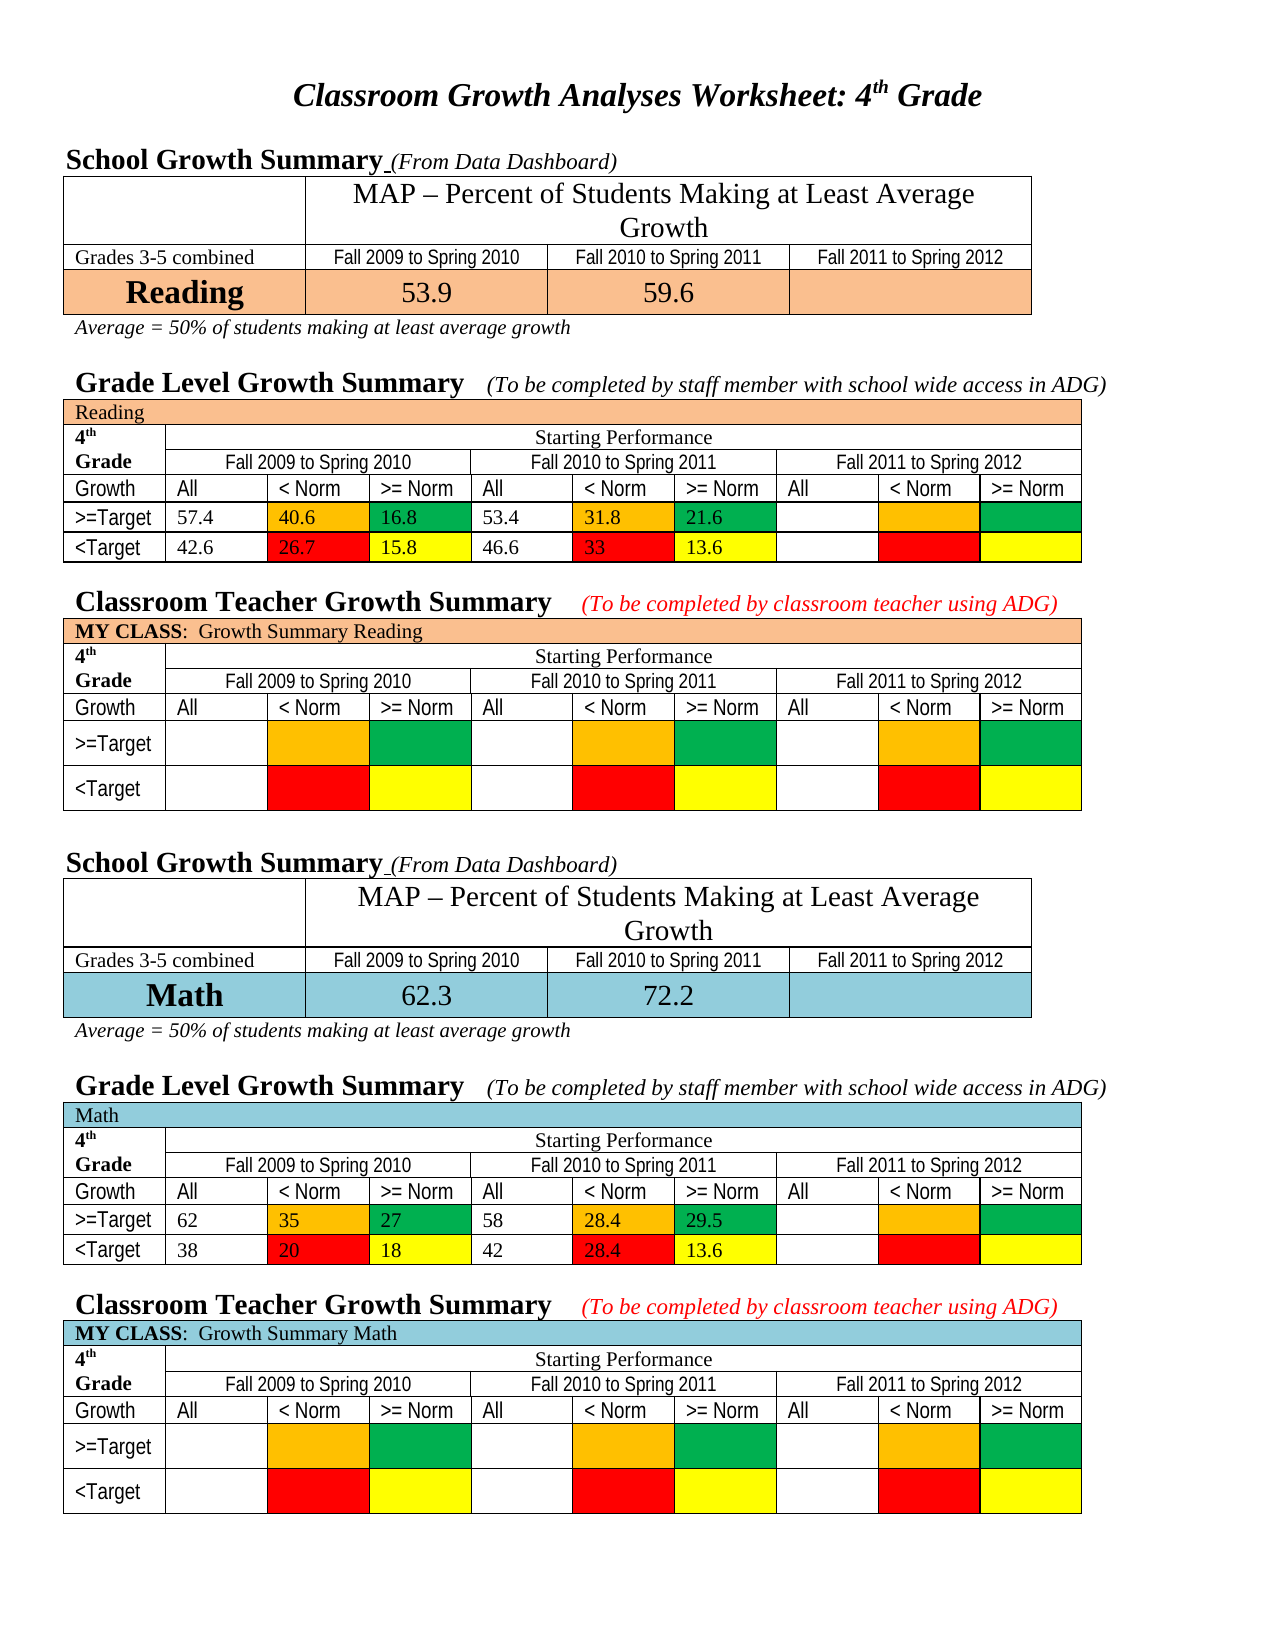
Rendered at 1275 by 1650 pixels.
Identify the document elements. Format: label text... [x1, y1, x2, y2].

table_cell All [166, 1397, 267, 1423]
table_cell < Norm [573, 1178, 674, 1204]
table_header MY CLASS: Growth Summary Math [64, 1321, 1081, 1345]
table_cell Fall 2009 to Spring 2010 [306, 948, 547, 972]
table_cell [268, 1424, 369, 1468]
table_cell < Norm [573, 1397, 674, 1423]
table_cell [879, 721, 979, 765]
table_cell Fall 2009 to Spring 2010 [166, 1372, 470, 1396]
table_cell 13.6 [675, 1235, 776, 1264]
table_cell >=Target [64, 1424, 165, 1468]
table_cell >= Norm [370, 1397, 471, 1423]
table_cell All [777, 1178, 878, 1204]
table_cell 53.4 [472, 503, 572, 531]
table_cell >=Target [64, 1205, 165, 1234]
table_cell 42 [472, 1235, 572, 1264]
table_cell 4th Grade [64, 1346, 165, 1396]
table_cell 59.6 [548, 270, 789, 314]
table_cell [981, 503, 1081, 531]
table_cell Fall 2010 to Spring 2011 [471, 1372, 776, 1396]
table_cell <Target [64, 1469, 165, 1513]
table_cell >= Norm [981, 475, 1081, 501]
table_cell < Norm [268, 1178, 369, 1204]
table_cell [268, 721, 369, 765]
table_cell [879, 533, 979, 561]
table_cell 72.2 [548, 973, 789, 1017]
table_cell 42.6 [166, 533, 267, 561]
table_cell Fall 2011 to Spring 2012 [777, 669, 1081, 693]
table_header [64, 177, 305, 244]
table_cell < Norm [573, 475, 674, 501]
table_cell >= Norm [675, 694, 776, 720]
table_cell All [472, 475, 572, 501]
table_cell [370, 1424, 471, 1468]
table_cell >= Norm [981, 1178, 1081, 1204]
table_cell [166, 1424, 267, 1468]
table_cell [573, 1424, 674, 1468]
table_cell [268, 766, 369, 810]
table_cell >= Norm [370, 1178, 471, 1204]
table_cell [166, 766, 267, 810]
table_cell 40.6 [268, 503, 369, 531]
table_cell [777, 721, 878, 765]
table_cell [777, 503, 878, 531]
text Grade Level Growth Summary (To be completed by staff member with school wide access in ADG) [75, 1068, 1200, 1102]
text Classroom Teacher Growth Summary (To be completed by classroom teacher using ADG) [75, 1287, 1200, 1320]
table_cell < Norm [268, 475, 369, 501]
table_cell [675, 1424, 776, 1468]
table_cell Growth [64, 694, 165, 720]
table_header Reading [64, 400, 1081, 424]
table_cell All [777, 1397, 878, 1423]
table_cell >= Norm [370, 694, 471, 720]
table_header MY CLASS: Growth Summary Reading [64, 619, 1081, 643]
table_header [64, 879, 305, 946]
table_cell 20 [268, 1235, 369, 1264]
table_cell >= Norm [675, 1397, 776, 1423]
table_cell >= Norm [675, 1178, 776, 1204]
table_cell [675, 1469, 776, 1513]
table_cell Fall 2010 to Spring 2011 [471, 669, 776, 693]
table_cell [166, 721, 267, 765]
table_cell >= Norm [675, 475, 776, 501]
table_cell 4th Grade [64, 644, 165, 693]
table_cell [777, 1424, 878, 1468]
table_cell Math [64, 973, 305, 1017]
table_cell All [472, 1178, 572, 1204]
table_cell [981, 1424, 1081, 1468]
table_cell 18 [370, 1235, 471, 1264]
table_cell 16.8 [370, 503, 471, 531]
table_cell [777, 1469, 878, 1513]
table_cell [790, 973, 1031, 1017]
table_cell Reading [64, 270, 305, 314]
table_header MAP – Percent of Students Making at Least Average Growth [306, 177, 1031, 244]
table_cell [777, 533, 878, 561]
table_cell Fall 2011 to Spring 2012 [777, 450, 1081, 474]
table_cell 26.7 [268, 533, 369, 561]
table_cell < Norm [268, 1397, 369, 1423]
table_cell [879, 503, 979, 531]
table_cell <Target [64, 1235, 165, 1264]
text School Growth Summary (From Data Dashboard) [66, 142, 1200, 176]
table_cell Growth [64, 1397, 165, 1423]
table_cell <Target [64, 533, 165, 561]
table_cell < Norm [879, 694, 979, 720]
table_cell [166, 1469, 267, 1513]
table_cell < Norm [879, 475, 979, 501]
table_cell Grades 3-5 combined [64, 948, 305, 972]
table_cell Starting Performance [166, 1346, 1081, 1371]
text Grade Level Growth Summary (To be completed by staff member with school wide access in ADG) [75, 365, 1200, 399]
text Average = 50% of students making at least average growth [75, 315, 1200, 339]
table_cell All [777, 475, 878, 501]
table_cell 57.4 [166, 503, 267, 531]
table_cell Starting Performance [166, 425, 1081, 449]
table_cell 28.4 [573, 1235, 674, 1264]
table_header MAP – Percent of Students Making at Least Average Growth [306, 879, 1031, 946]
table_cell [879, 1205, 979, 1234]
table_cell [981, 533, 1081, 561]
text Classroom Teacher Growth Summary (To be completed by classroom teacher using ADG) [75, 584, 1200, 618]
table_cell [573, 1469, 674, 1513]
table_cell Fall 2009 to Spring 2010 [166, 450, 470, 474]
table_cell Fall 2010 to Spring 2011 [471, 1153, 776, 1177]
table_cell [981, 1235, 1081, 1264]
table_cell Fall 2010 to Spring 2011 [548, 948, 789, 972]
table_cell Fall 2010 to Spring 2011 [548, 245, 789, 269]
table_cell [777, 1205, 878, 1234]
table_cell Growth [64, 1178, 165, 1204]
table_cell >=Target [64, 721, 165, 765]
table_cell 4th Grade [64, 425, 165, 474]
table_cell 27 [370, 1205, 471, 1234]
table_cell [981, 1469, 1081, 1513]
table_cell 15.8 [370, 533, 471, 561]
table_cell 28.4 [573, 1205, 674, 1234]
table_cell [879, 1424, 979, 1468]
table_cell [981, 1205, 1081, 1234]
table_cell All [166, 475, 267, 501]
table_cell [675, 721, 776, 765]
table_cell [370, 766, 471, 810]
table_cell [790, 270, 1031, 314]
table_cell 62.3 [306, 973, 547, 1017]
table_cell 58 [472, 1205, 572, 1234]
table_cell Fall 2011 to Spring 2012 [777, 1153, 1081, 1177]
table_cell [370, 721, 471, 765]
table_cell [777, 766, 878, 810]
table_cell >= Norm [981, 694, 1081, 720]
table_header Math [64, 1103, 1081, 1127]
table_cell All [166, 694, 267, 720]
table_cell Starting Performance [166, 1128, 1081, 1152]
table_cell [981, 721, 1081, 765]
table_cell All [777, 694, 878, 720]
table_cell All [472, 1397, 572, 1423]
table_cell Fall 2011 to Spring 2012 [777, 1372, 1081, 1396]
table_cell 29.5 [675, 1205, 776, 1234]
text School Growth Summary (From Data Dashboard) [66, 845, 1200, 878]
table_cell [981, 766, 1081, 810]
table_cell 62 [166, 1205, 267, 1234]
text Average = 50% of students making at least average growth [75, 1018, 1200, 1042]
table_cell All [472, 694, 572, 720]
table_cell 53.9 [306, 270, 547, 314]
table_cell 4th Grade [64, 1128, 165, 1177]
table_cell >= Norm [370, 475, 471, 501]
table_cell [370, 1469, 471, 1513]
table_cell [472, 766, 572, 810]
table_cell 13.6 [675, 533, 776, 561]
table_cell < Norm [879, 1397, 979, 1423]
table_cell [777, 1235, 878, 1264]
table_cell >=Target [64, 503, 165, 531]
table_cell Fall 2011 to Spring 2012 [790, 948, 1031, 972]
table_cell Grades 3-5 combined [64, 245, 305, 269]
table_cell [879, 766, 979, 810]
table_cell [675, 766, 776, 810]
table_cell 31.8 [573, 503, 674, 531]
table_cell Fall 2011 to Spring 2012 [790, 245, 1031, 269]
table_cell Fall 2009 to Spring 2010 [166, 1153, 470, 1177]
table_cell <Target [64, 766, 165, 810]
table_cell Starting Performance [166, 644, 1081, 668]
table_cell Growth [64, 475, 165, 501]
table_cell [472, 1424, 572, 1468]
table_cell [573, 721, 674, 765]
table_cell Fall 2009 to Spring 2010 [166, 669, 470, 693]
table_cell 46.6 [472, 533, 572, 561]
table_cell >= Norm [981, 1397, 1081, 1423]
table_cell [472, 721, 572, 765]
table_cell Fall 2009 to Spring 2010 [306, 245, 547, 269]
table_cell < Norm [573, 694, 674, 720]
table_cell < Norm [268, 694, 369, 720]
table_cell [268, 1469, 369, 1513]
table_cell [573, 766, 674, 810]
table_cell 21.6 [675, 503, 776, 531]
table_cell 33 [573, 533, 674, 561]
table_cell [879, 1235, 979, 1264]
table_cell 38 [166, 1235, 267, 1264]
table_cell All [166, 1178, 267, 1204]
table_cell 35 [268, 1205, 369, 1234]
table_cell [472, 1469, 572, 1513]
table_cell Fall 2010 to Spring 2011 [471, 450, 776, 474]
table_cell < Norm [879, 1178, 979, 1204]
table_cell [879, 1469, 979, 1513]
